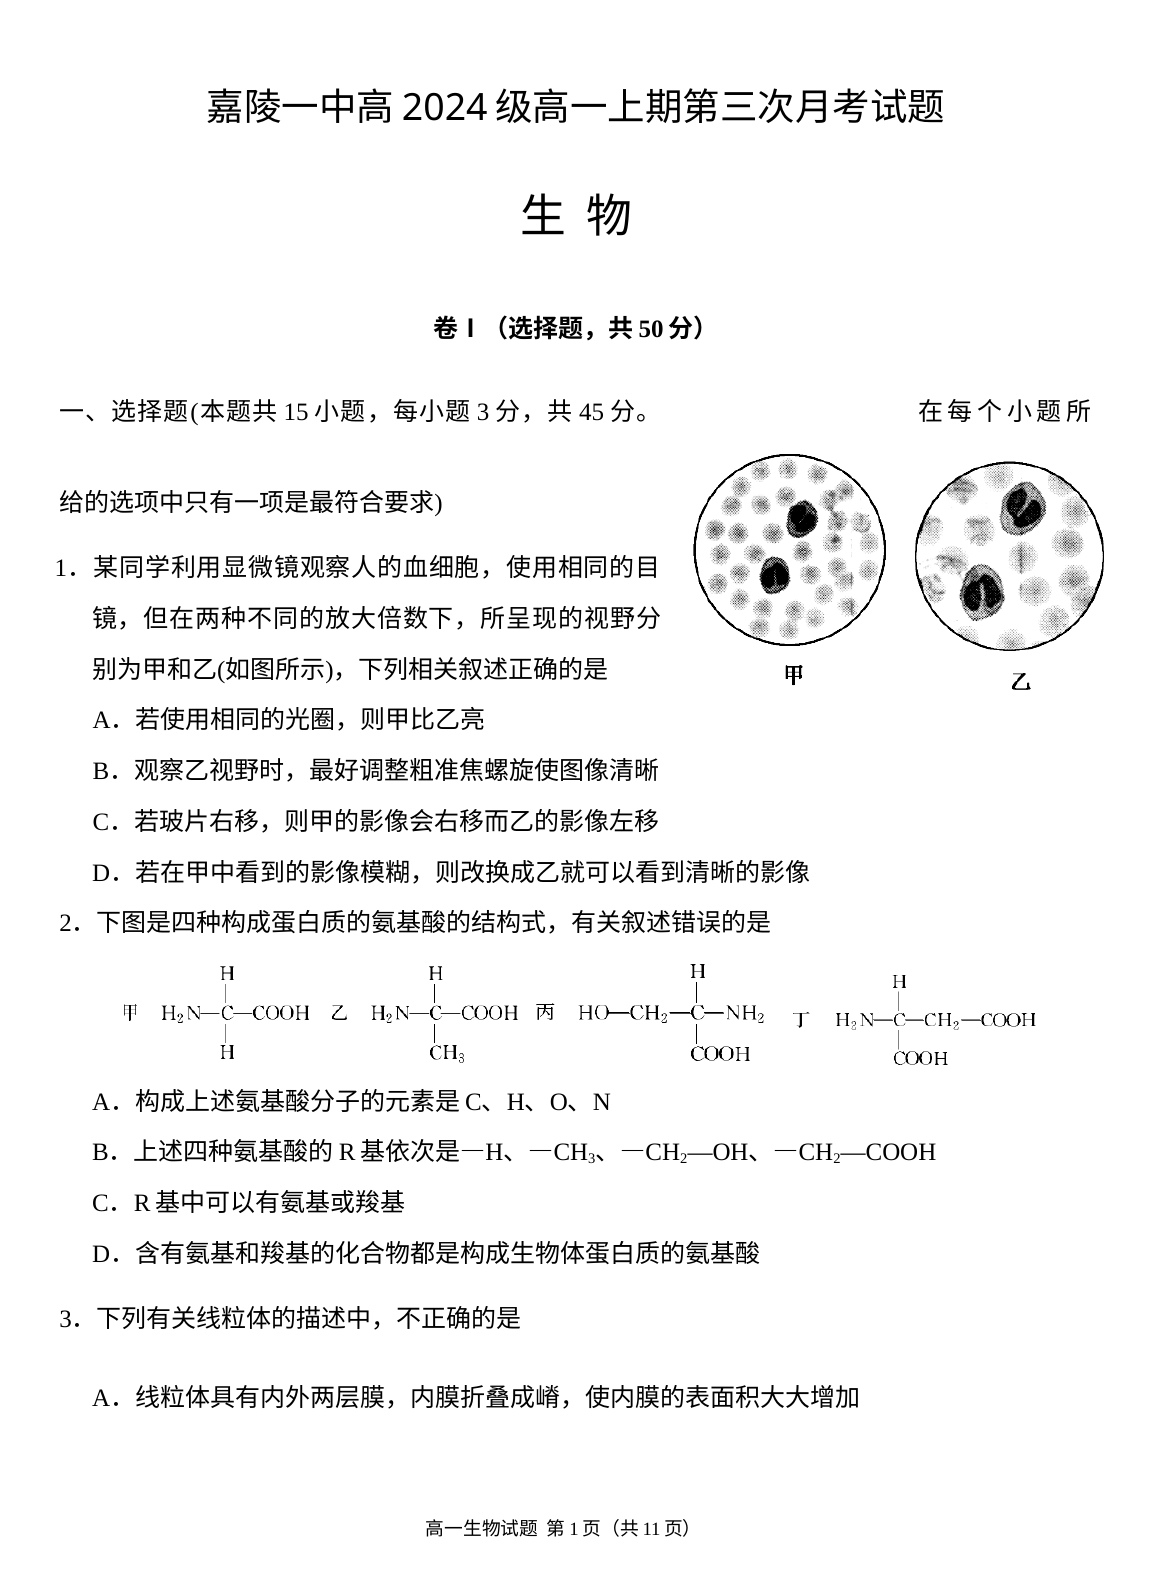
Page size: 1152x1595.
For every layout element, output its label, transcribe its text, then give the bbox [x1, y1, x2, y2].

text 3．下列有关线粒体的描述中，不正确的是 [59, 1233, 1092, 1298]
text 嘉陵一中高2024级高一上期第三次月考试题 [59, 71, 1092, 136]
text D．含有氨基和羧基的化合物都是构成生物体蛋白质的氨基酸 [92, 1183, 1092, 1219]
text A．若使用相同的光圈，则甲比乙亮 [92, 649, 900, 686]
text 一、选择题(本题共15小题，每小题3分，共45分。在每个小题所给的选项中只有一项是最符合要求) [59, 377, 1092, 533]
text 2．下图是四种构成蛋白质的氨基酸的结构式，有关叙述错误的是 [59, 852, 1092, 888]
text B．观察乙视野时，最好调整粗准焦螺旋使图像清晰 [92, 700, 1092, 736]
text C．若玻片右移，则甲的影像会右移而乙的影像左移 [92, 751, 1092, 787]
text 1．某同学利用显微镜观察人的血细胞，使用相同的目镜，但在两种不同的放大倍数下，所呈现的视野分别为甲和乙(如图所示)，下列相关叙述正确的是 [54, 548, 900, 635]
text 生 物 [59, 164, 1092, 261]
text B．线粒体内膜和基质中含有许多与有氧呼吸有关的酶 [92, 1392, 1092, 1457]
text A．线粒体具有内外两层膜，内膜折叠成嵴，使内膜的表面积大大增加 [92, 1313, 1092, 1378]
text 卷Ⅰ（选择题，共50分） [59, 294, 1092, 359]
text B．上述四种氨基酸的R基依次是—H、—CH3、—CH2—OH、—CH2—COOH [92, 1081, 1092, 1117]
text D．若在甲中看到的影像模糊，则改换成乙就可以看到清晰的影像 [92, 801, 1092, 838]
text C．R基中可以有氨基或羧基 [92, 1132, 1092, 1168]
text A．构成上述氨基酸分子的元素是C、H、O、N [92, 1030, 1092, 1067]
